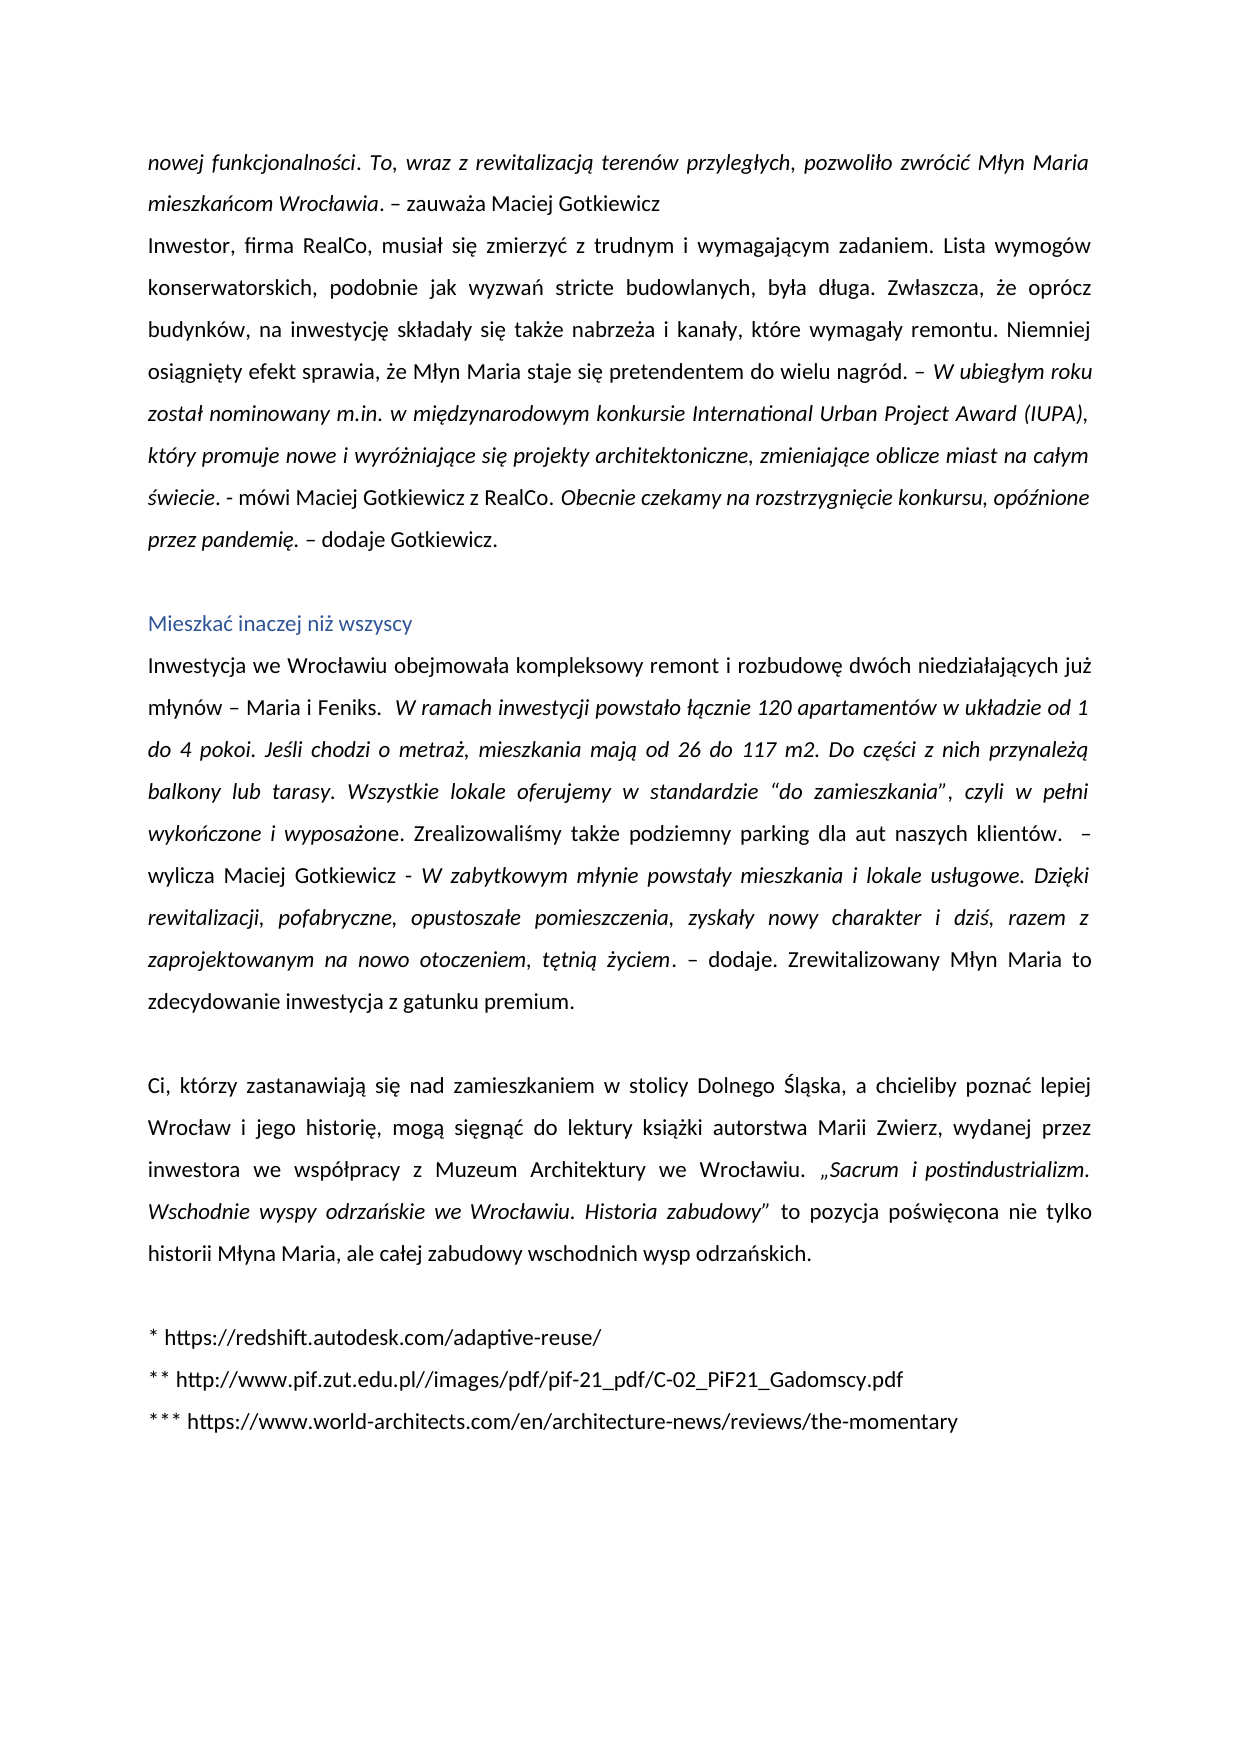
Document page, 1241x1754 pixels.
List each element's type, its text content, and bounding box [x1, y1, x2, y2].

subtitle Mieszkać inaczej niż wszyscy [148, 609, 1093, 637]
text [148, 148, 1093, 218]
text ** http://www.pif.zut.edu.pl//images/pdf/pif-21_pdf/C-02_PiF21_Gadomscy.pdf [148, 1365, 1093, 1393]
text *** https://www.world-architects.com/en/architecture-news/reviews/the-momentary [148, 1407, 1093, 1435]
text Ci, którzy zastanawiają się nad zamieszkaniem w stolicy Dolnego Śląska, a chcieliby poznać lepiej Wrocław i jego historię, mogą sięgnąć do lektury książki autorstwa Marii Zwierz, wydanej przez inwestora we współpracy z Muzeum Architektury we Wrocławiu. „Sacrum i postindustrializm. Wschodnie wyspy odrzańskie we Wrocławiu. Historia zabudowy” to pozycja poświęcona nie tylko historii Młyna Maria, ale całej zabudowy wschodnich wysp odrzańskich. [148, 1071, 1093, 1267]
text Inwestor, firma RealCo, musiał się zmierzyć z trudnym i wymagającym zadaniem. Lista wymogów konserwatorskich, podobnie jak wyzwań stricte budowlanych, była długa. Zwłaszcza, że oprócz budynków, na inwestycję składały się także nabrzeża i kanały, które wymagały remontu. Niemniej osiągnięty efekt sprawia, że Młyn Maria staje się pretendentem do wielu nagród. – W ubiegłym roku został nominowany m.in. w międzynarodowym konkursie International Urban Project Award (IUPA), który promuje nowe i wyróżniające się projekty architektoniczne, zmieniające oblicze miast na całym świecie. - mówi Maciej Gotkiewicz z RealCo. Obecnie czekamy na rozstrzygnięcie konkursu, opóźnione przez pandemię. – dodaje Gotkiewicz. [148, 232, 1093, 553]
text * https://redshift.autodesk.com/adaptive-reuse/ [148, 1323, 1093, 1351]
text Inwestycja we Wrocławiu obejmowała kompleksowy remont i rozbudowę dwóch niedziałających już młynów – Maria i Feniks. W ramach inwestycji powstało łącznie 120 apartamentów w układzie od 1 do 4 pokoi. Jeśli chodzi o metraż, mieszkania mają od 26 do 117 m2. Do części z nich przynależą balkony lub tarasy. Wszystkie lokale oferujemy w standardzie “do zamieszkania”, czyli w pełni wykończone i wyposażone. Zrealizowaliśmy także podziemny parking dla aut naszych klientów. – wylicza Maciej Gotkiewicz - W zabytkowym młynie powstały mieszkania i lokale usługowe. Dzięki rewitalizacji, pofabryczne, opustoszałe pomieszczenia, zyskały nowy charakter i dziś, razem z zaprojektowanym na nowo otoczeniem, tętnią życiem. – dodaje. Zrewitalizowany Młyn Maria to zdecydowanie inwestycja z gatunku premium. [148, 651, 1093, 1015]
